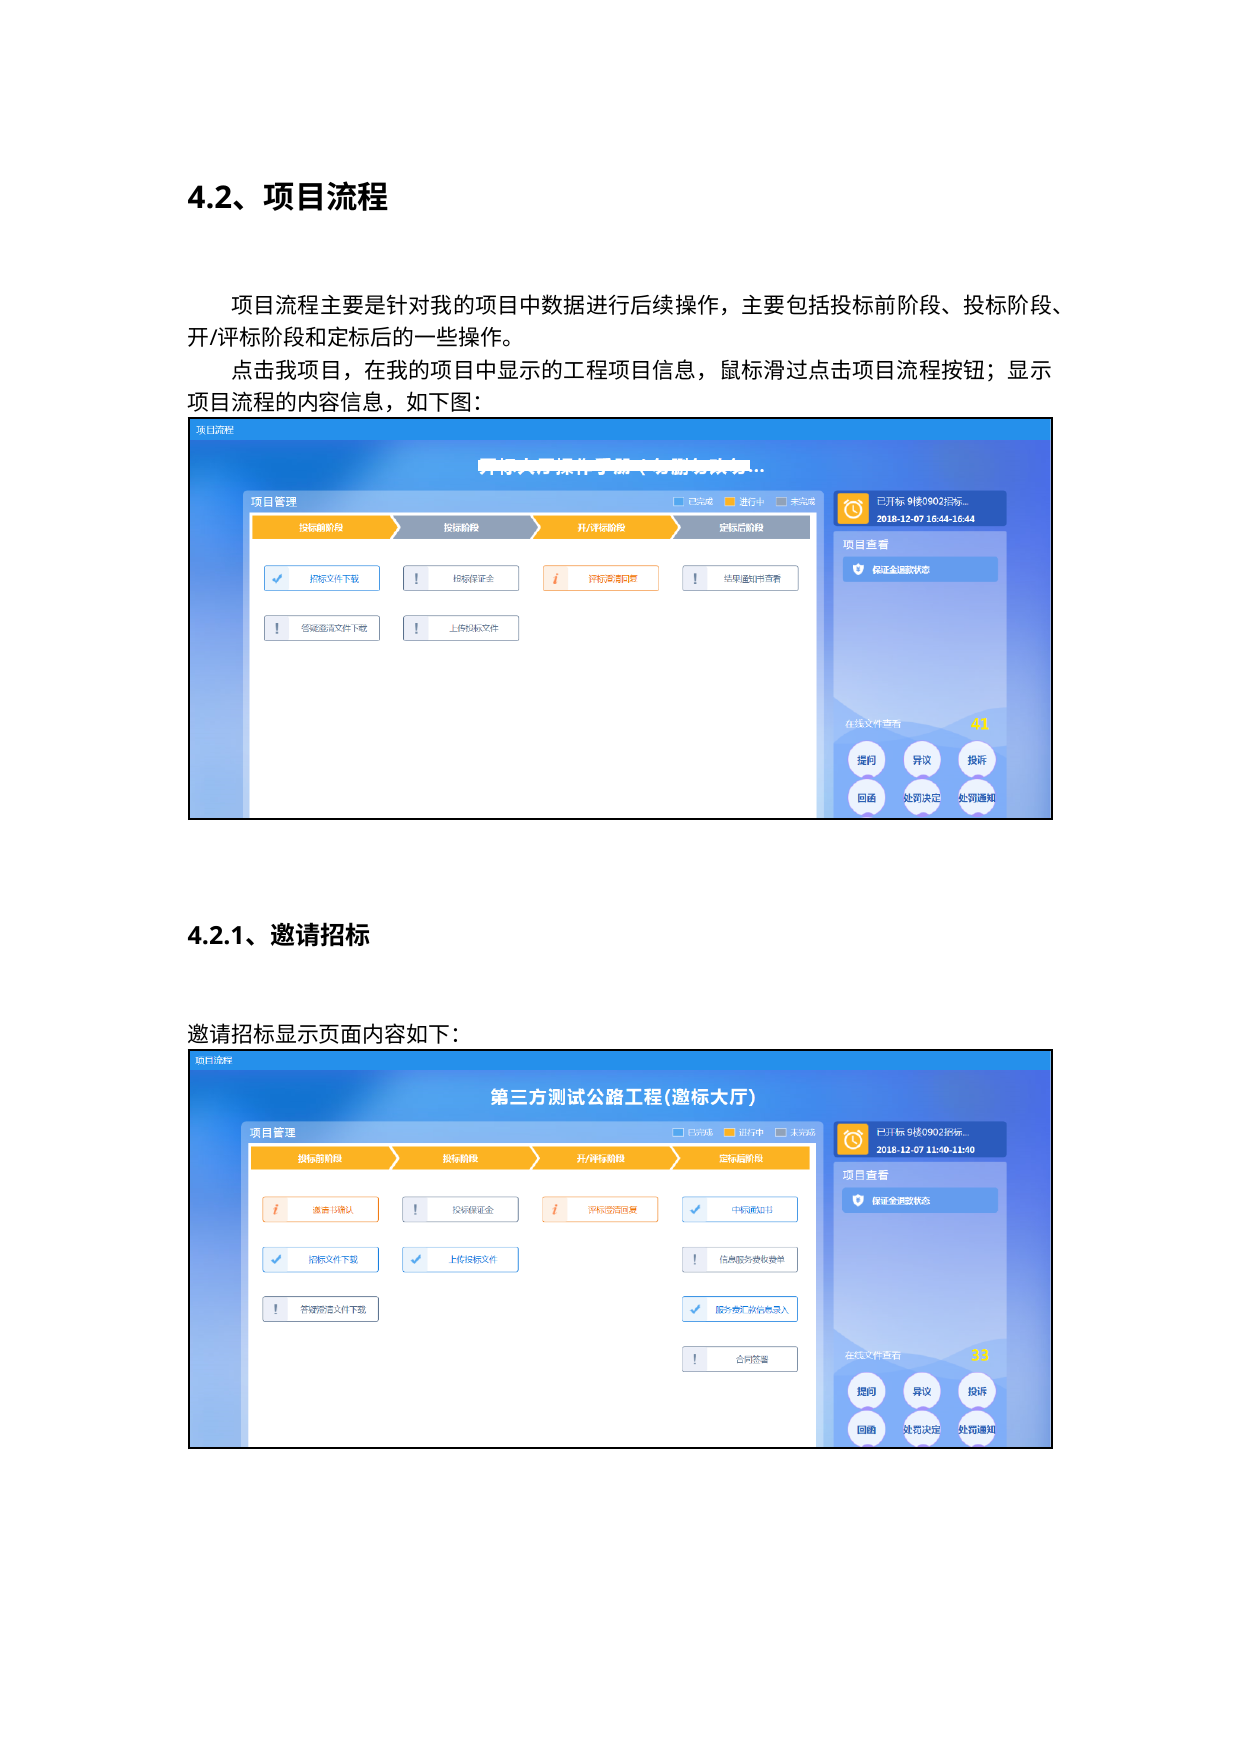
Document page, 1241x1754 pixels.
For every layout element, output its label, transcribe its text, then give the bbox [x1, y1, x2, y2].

picture [190, 419, 1051, 818]
picture [190, 1051, 1051, 1447]
subtitle 4.2、项目流程 [187, 162, 1053, 227]
text 邀请招标显示页面内容如下： [187, 1017, 1053, 1049]
text 点击我项目，在我的项目中显示的工程项目信息，鼠标滑过点击项目流程按钮；显示项目流程的内容信息，如下图： [187, 352, 1053, 417]
text 项目流程主要是针对我的项目中数据进行后续操作，主要包括投标前阶段、投标阶段、开/评标阶段和定标后的一些操作。 [187, 287, 1053, 352]
subtitle 4.2.1、邀请招标 [187, 901, 1053, 966]
